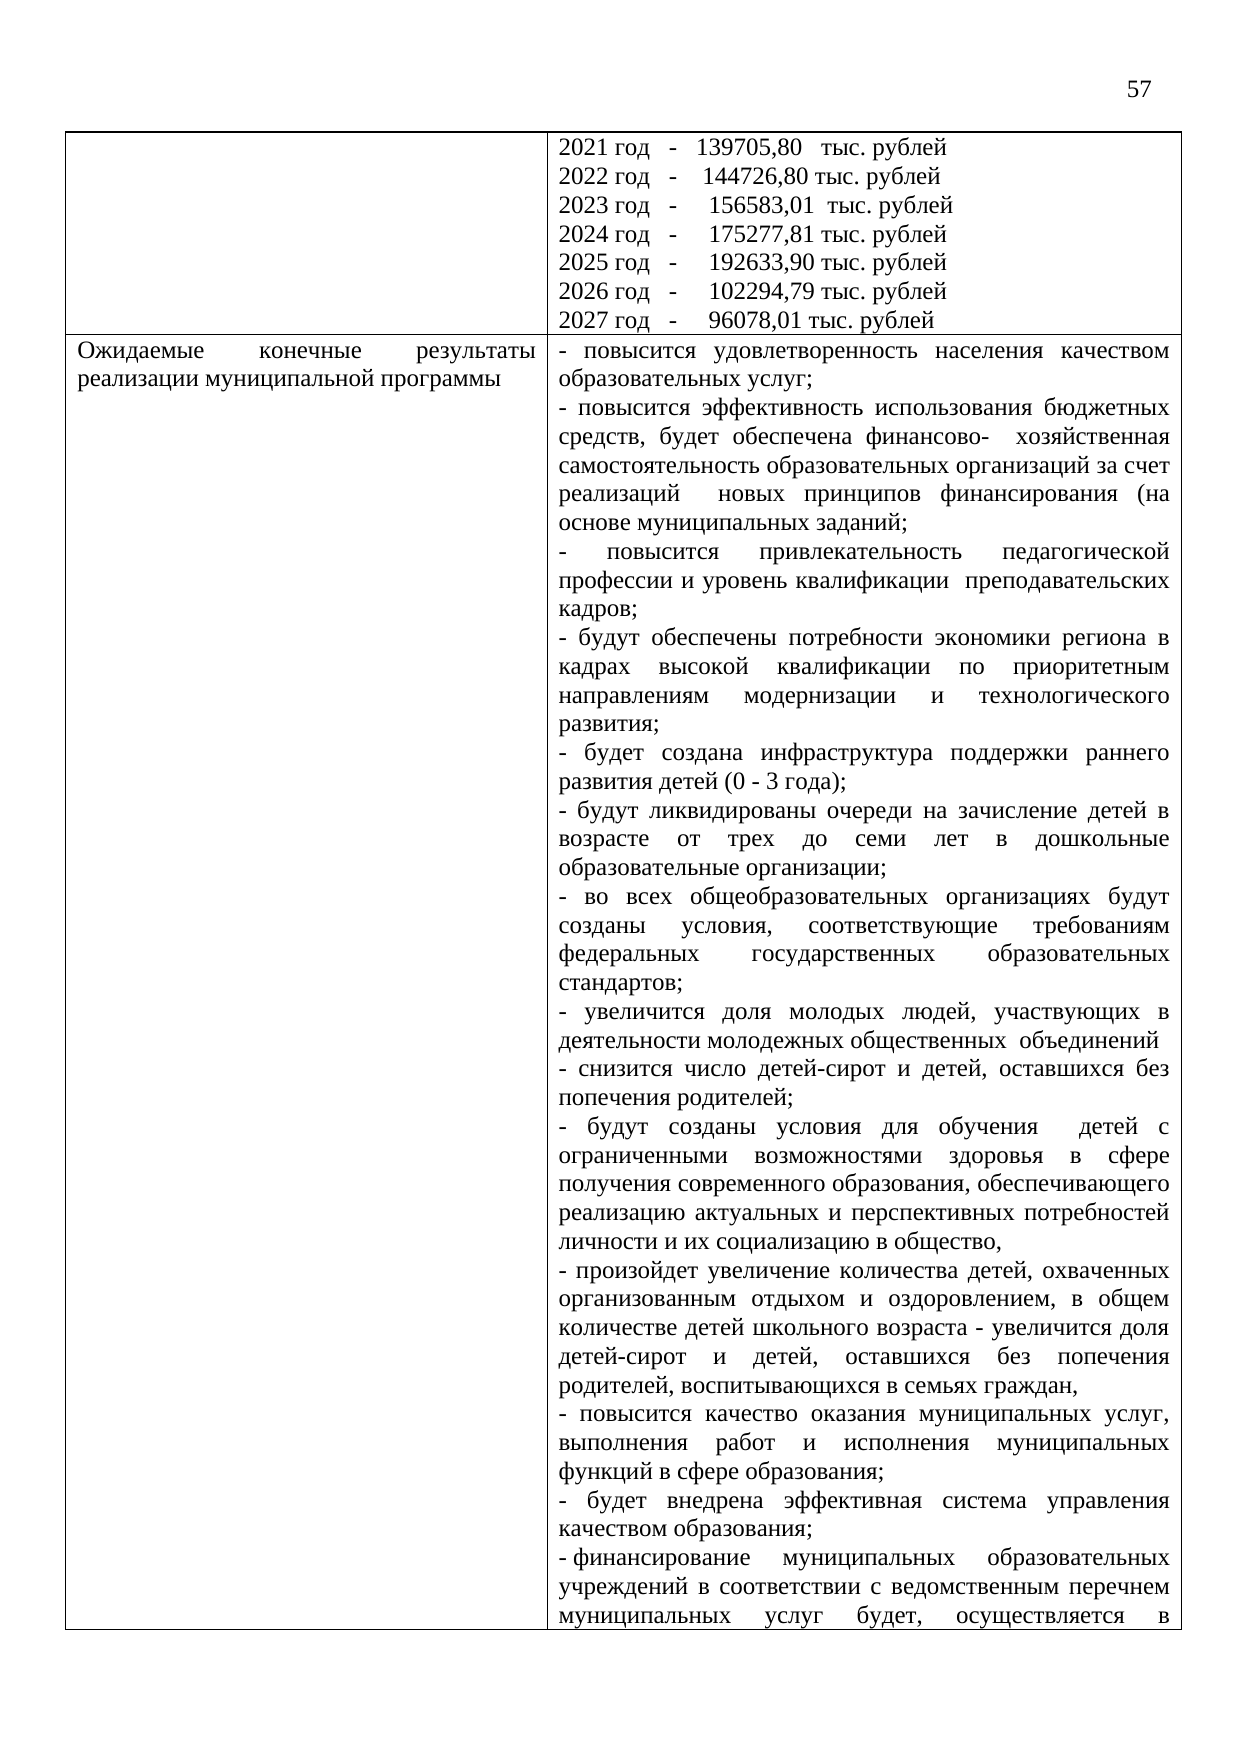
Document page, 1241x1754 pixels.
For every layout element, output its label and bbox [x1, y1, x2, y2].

table_cell [548, 335, 1181, 1628]
table_cell [66, 133, 547, 334]
table_cell [548, 133, 1181, 334]
table_cell [66, 335, 547, 1628]
